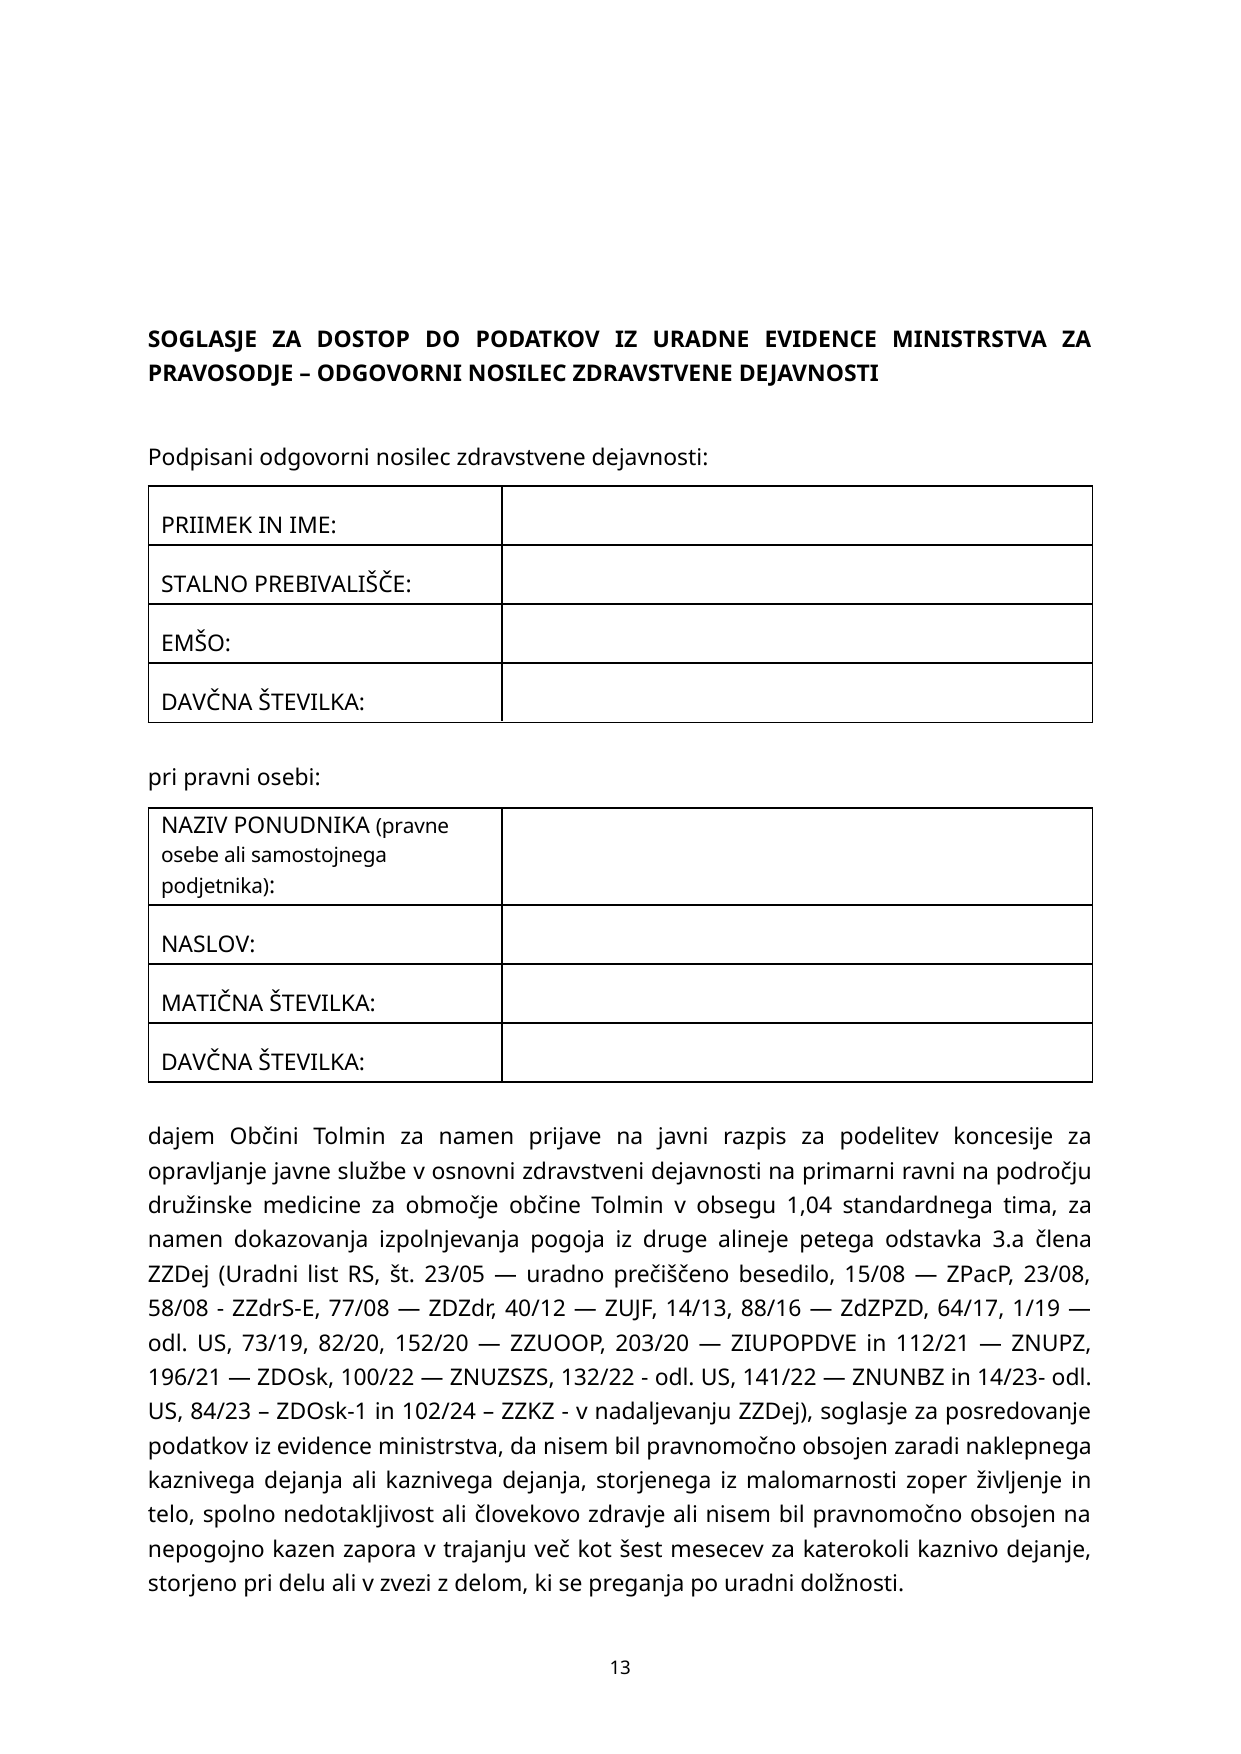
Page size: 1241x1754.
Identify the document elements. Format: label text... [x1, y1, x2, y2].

table_cell [503, 965, 1092, 1022]
table_header PRIIMEK IN IME: [149, 487, 501, 544]
table_cell [503, 906, 1092, 963]
table_cell STALNO PREBIVALIŠČE: [149, 546, 501, 603]
table_cell EMŠO: [149, 605, 501, 662]
table_cell [503, 1024, 1092, 1081]
table_header [503, 809, 1092, 904]
table_cell [503, 546, 1092, 603]
table_cell MATIČNA ŠTEVILKA: [149, 965, 501, 1022]
table_header [503, 487, 1092, 544]
text SOGLASJE ZA DOSTOP DO PODATKOV IZ URADNE EVIDENCE MINISTRSTVA ZA PRAVOSODJE – ODGOVORNI NOSILEC ZDRAVSTVENE DEJAVNOSTI [148, 323, 1093, 388]
table_cell NASLOV: [149, 906, 501, 963]
text pri pravni osebi: [148, 760, 1093, 792]
text dajem Občini Tolmin za namen prijave na javni razpis za podelitev koncesije za opravljanje javne službe v osnovni zdravstveni dejavnosti na primarni ravni na področju družinske medicine za območje občine Tolmin v obsegu 1,04 standardnega tima, za namen dokazovanja izpolnjevanja pogoja iz druge alineje petega odstavka 3.a člena ZZDej (Uradni list RS, št. 23/05 — uradno prečiščeno besedilo, 15/08 — ZPacP, 23/08, 58/08 - ZZdrS-E, 77/08 — ZDZdr, 40/12 — ZUJF, 14/13, 88/16 — ZdZPZD, 64/17, 1/19 — odl. US, 73/19, 82/20, 152/20 — ZZUOOP, 203/20 — ZIUPOPDVE in 112/21 — ZNUPZ, 196/21 — ZDOsk, 100/22 — ZNUZSZS, 132/22 - odl. US, 141/22 — ZNUNBZ in 14/23- odl. US, 84/23 – ZDOsk-1 in 102/24 – ZZKZ - v nadaljevanju ZZDej), soglasje za posredovanje podatkov iz evidence ministrstva, da nisem bil pravnomočno obsojen zaradi naklepnega kaznivega dejanja ali kaznivega dejanja, storjenega iz malomarnosti zoper življenje in telo, spolno nedotakljivost ali človekovo zdravje ali nisem bil pravnomočno obsojen na nepogojno kazen zapora v trajanju več kot šest mesecev za katerokoli kaznivo dejanje, storjeno pri delu ali v zvezi z delom, ki se preganja po uradni dolžnosti. [148, 1120, 1093, 1598]
table_cell [503, 664, 1092, 721]
text Podpisani odgovorni nosilec zdravstvene dejavnosti: [148, 441, 1093, 473]
table_cell DAVČNA ŠTEVILKA: [149, 1024, 501, 1081]
table_cell [503, 605, 1092, 662]
table_cell DAVČNA ŠTEVILKA: [149, 664, 501, 721]
table_header NAZIV PONUDNIKA (pravne osebe ali samostojnega podjetnika): [149, 809, 501, 904]
